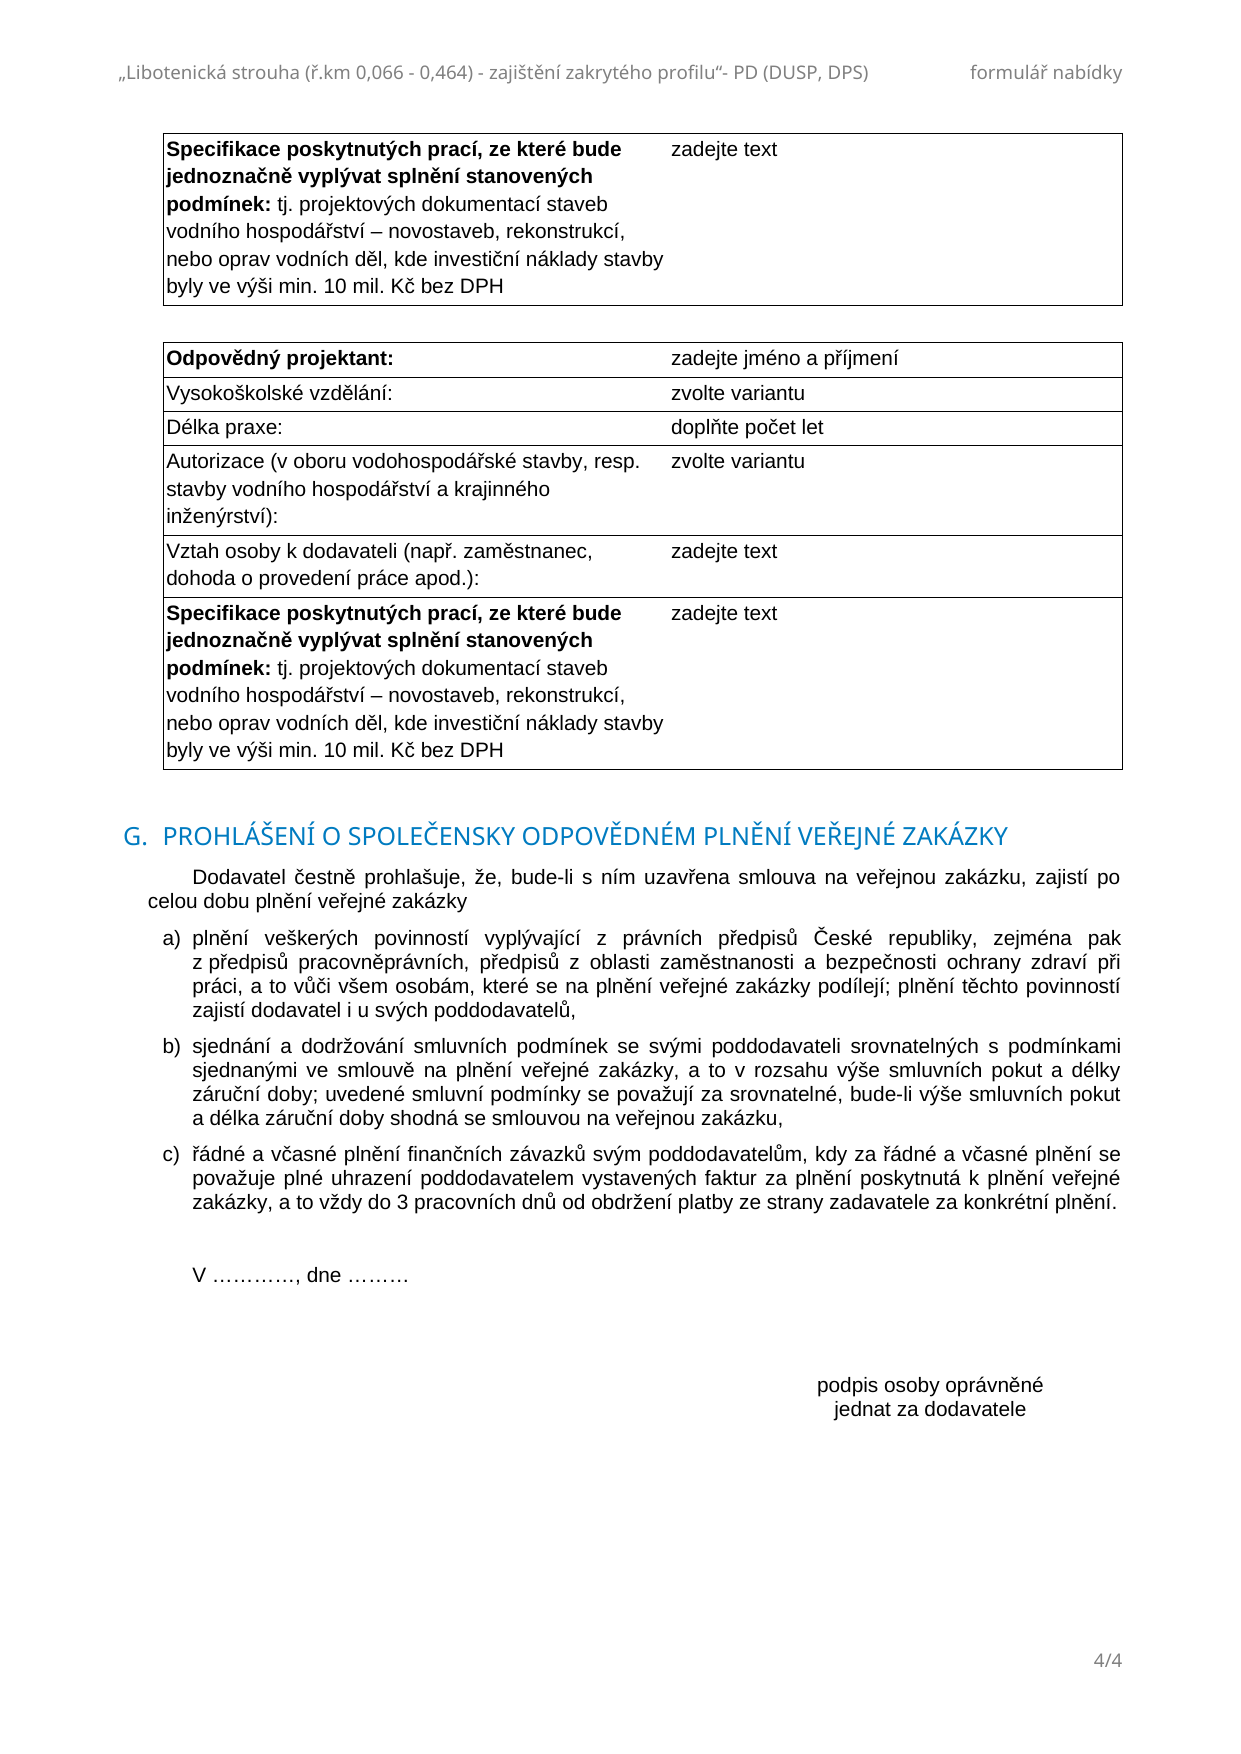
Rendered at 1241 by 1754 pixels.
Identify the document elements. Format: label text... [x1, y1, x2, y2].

list plnění veškerých povinností vyplývající z právních předpisů České republiky, zejména pak z předpisů pracovněprávních, předpisů z oblasti zaměstnanosti a bezpečnosti ochrany zdraví při práci, a to vůči všem osobám, které se na plnění veřejné zakázky podílejí; plnění těchto povinností zajistí dodavatel i u svých poddodavatelů, [162, 926, 1122, 1021]
table_header Odpovědný projektant: [164, 343, 668, 377]
table_cell Vztah osoby k dodavateli (např. zaměstnanec, dohoda o provedení práce apod.): [164, 536, 668, 597]
table_cell Autorizace (v oboru vodohospodářské stavby, resp. stavby vodního hospodářství a krajinného inženýrství): [164, 446, 668, 535]
text V …………, dne ……… [192, 1263, 1122, 1287]
table_cell Vysokoškolské vzdělání: [164, 378, 668, 411]
text podpis osoby oprávněné jednat za dodavatele [797, 1372, 1063, 1420]
subtitle Prohlášení o společensky odpovědném plnění veřejné zakázky [148, 818, 1122, 853]
text Dodavatel čestně prohlašuje, že, bude-li s ním uzavřena smlouva na veřejnou zakázku, zajistí po celou dobu plnění veřejné zakázky [148, 865, 1122, 913]
table_cell Specifikace poskytnutých prací, ze které bude jednoznačně vyplývat splnění stanovených podmínek: tj. projektových dokumentací staveb vodního hospodářství – novostaveb, rekonstrukcí, nebo oprav vodních děl, kde investiční náklady stavby byly ve výši min. 10 mil. Kč bez DPH [164, 598, 668, 768]
text sjednání a dodržování smluvních podmínek se svými poddodavateli srovnatelných s podmínkami sjednanými ve smlouvě na plnění veřejné zakázky, a to v rozsahu výše smluvních pokut a délky záruční doby; uvedené smluvní podmínky se považují za srovnatelné, bude-li výše smluvních pokut a délka záruční doby shodná se smlouvou na veřejnou zakázku, [162, 1034, 1122, 1130]
table_cell Specifikace poskytnutých prací, ze které bude jednoznačně vyplývat splnění stanovených podmínek: tj. projektových dokumentací staveb vodního hospodářství – novostaveb, rekonstrukcí, nebo oprav vodních děl, kde investiční náklady stavby byly ve výši min. 10 mil. Kč bez DPH [164, 134, 668, 305]
table_cell Délka praxe: [164, 412, 668, 445]
text řádné a včasné plnění finančních závazků svým poddodavatelům, kdy za řádné a včasné plnění se považuje plné uhrazení poddodavatelem vystavených faktur za plnění poskytnutá k plnění veřejné zakázky, a to vždy do 3 pracovních dnů od obdržení platby ze strany zadavatele za konkrétní plnění. [162, 1142, 1122, 1214]
